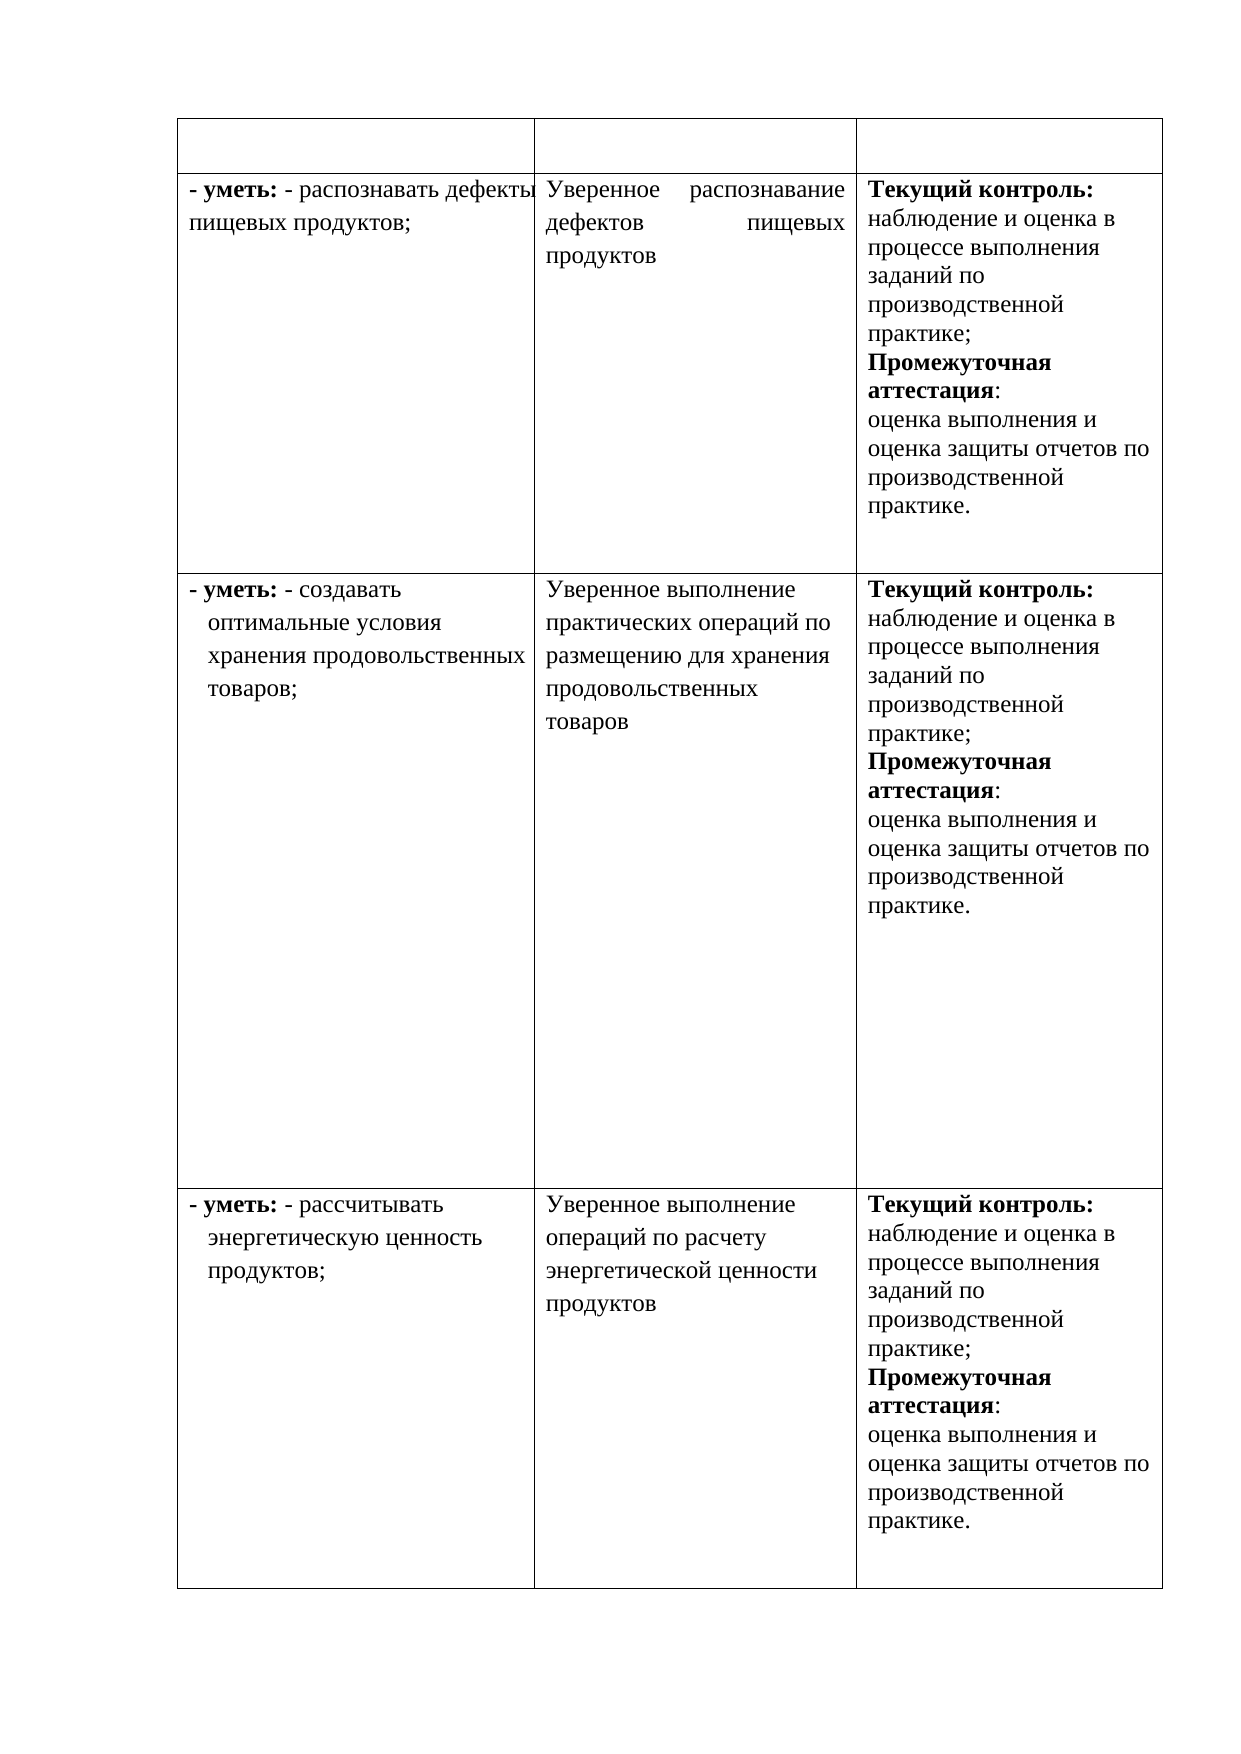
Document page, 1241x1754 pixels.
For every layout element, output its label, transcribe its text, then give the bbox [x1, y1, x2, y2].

table_cell Уверенное выполнение практических операций по размещению для хранения продовольственных товаров [535, 574, 856, 1188]
table_cell Уверенное распознавание дефектов пищевых продуктов [535, 174, 856, 573]
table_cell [535, 1189, 856, 1588]
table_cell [178, 119, 534, 173]
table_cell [178, 1189, 534, 1588]
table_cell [857, 1189, 1162, 1588]
table_cell - уметь: - создавать оптимальные условия хранения продовольственных товаров; [178, 574, 534, 1188]
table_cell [857, 119, 1162, 173]
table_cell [535, 119, 856, 173]
table_cell - уметь: - распознавать дефекты пищевых продуктов; [178, 174, 534, 573]
